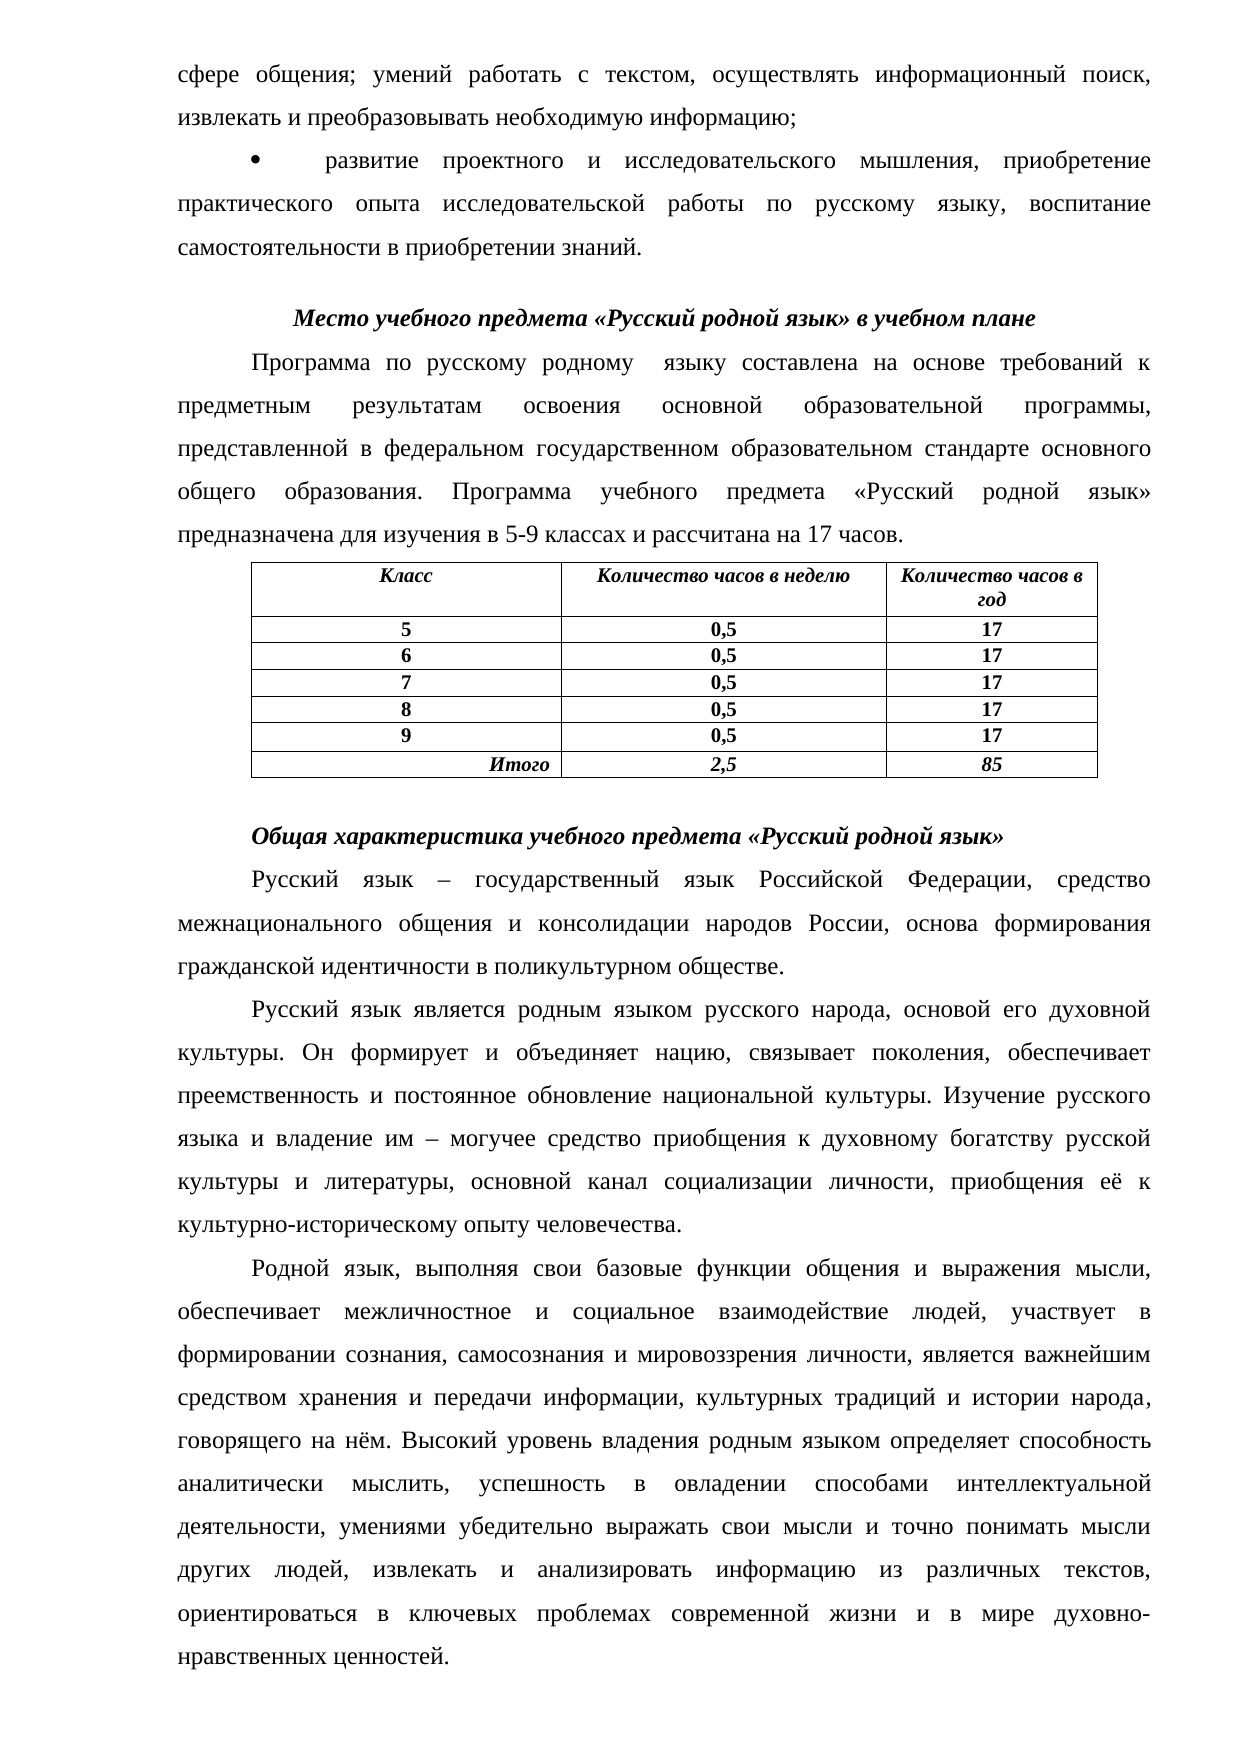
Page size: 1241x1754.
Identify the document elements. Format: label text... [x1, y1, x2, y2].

text Общая характеристика учебного предмета «Русский родной язык» [177, 821, 1152, 850]
table_cell 17 [887, 670, 1097, 696]
table_cell 17 [887, 723, 1097, 751]
table_cell 6 [252, 643, 561, 669]
table_header Количество часов в неделю [562, 563, 886, 616]
table_cell 2,5 [562, 752, 886, 777]
text Место учебного предмета «Русский родной язык» в учебном плане [177, 303, 1152, 332]
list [177, 59, 1152, 131]
table_cell 8 [252, 697, 561, 722]
table_cell 7 [252, 670, 561, 696]
table_header Количество часов в год [887, 563, 1097, 616]
table_cell 5 [252, 617, 561, 642]
text Программа по русскому родному языку составлена на основе требований к предметным результатам освоения основной образовательной программы, представленной в федеральном государственном образовательном стандарте основного общего образования. Программа учебного предмета «Русский родной язык» предназначена для изучения в 5-9 классах и рассчитана на 17 часов. [177, 347, 1152, 548]
text Русский язык – государственный язык Российской Федерации, средство межнационального общения и консолидации народов России, основа формирования гражданской идентичности в поликультурном обществе. [177, 864, 1152, 979]
text Родной язык, выполняя свои базовые функции общения и выражения мысли, обеспечивает межличностное и социальное взаимодействие людей, участвует в формировании сознания, самосознания и мировоззрения личности, является важнейшим средством хранения и передачи информации, культурных традиций и истории народа, говорящего на нём. Высокий уровень владения родным языком определяет способность аналитически мыслить, успешность в овладении способами интеллектуальной деятельности, умениями убедительно выражать свои мысли и точно понимать мысли других людей, извлекать и анализировать информацию из различных текстов, ориентироваться в ключевых проблемах современной жизни и в мире духовно-нравственных ценностей. [177, 1253, 1152, 1669]
table_cell 17 [887, 643, 1097, 669]
table_cell 0,5 [562, 617, 886, 642]
table_cell Итого [252, 752, 561, 777]
list развитие проектного и исследовательского мышления, приобретение практического опыта исследовательской работы по русскому языку, воспитание самостоятельности в приобретении знаний. [177, 145, 1152, 260]
table_cell 0,5 [562, 670, 886, 696]
table_cell 17 [887, 697, 1097, 722]
table_cell 85 [887, 752, 1097, 777]
table_cell 17 [887, 617, 1097, 642]
table_cell 0,5 [562, 723, 886, 751]
table_header Класс [252, 563, 561, 616]
table_cell 0,5 [562, 697, 886, 722]
table_cell 0,5 [562, 643, 886, 669]
table_cell 9 [252, 723, 561, 751]
text Русский язык является родным языком русского народа, основой его духовной культуры. Он формирует и объединяет нацию, связывает поколения, обеспечивает преемственность и постоянное обновление национальной культуры. Изучение русского языка и владение им – могучее средство приобщения к духовному богатству русской культуры и литературы, основной канал социализации личности, приобщения её к культурно-историческому опыту человечества. [177, 994, 1152, 1238]
